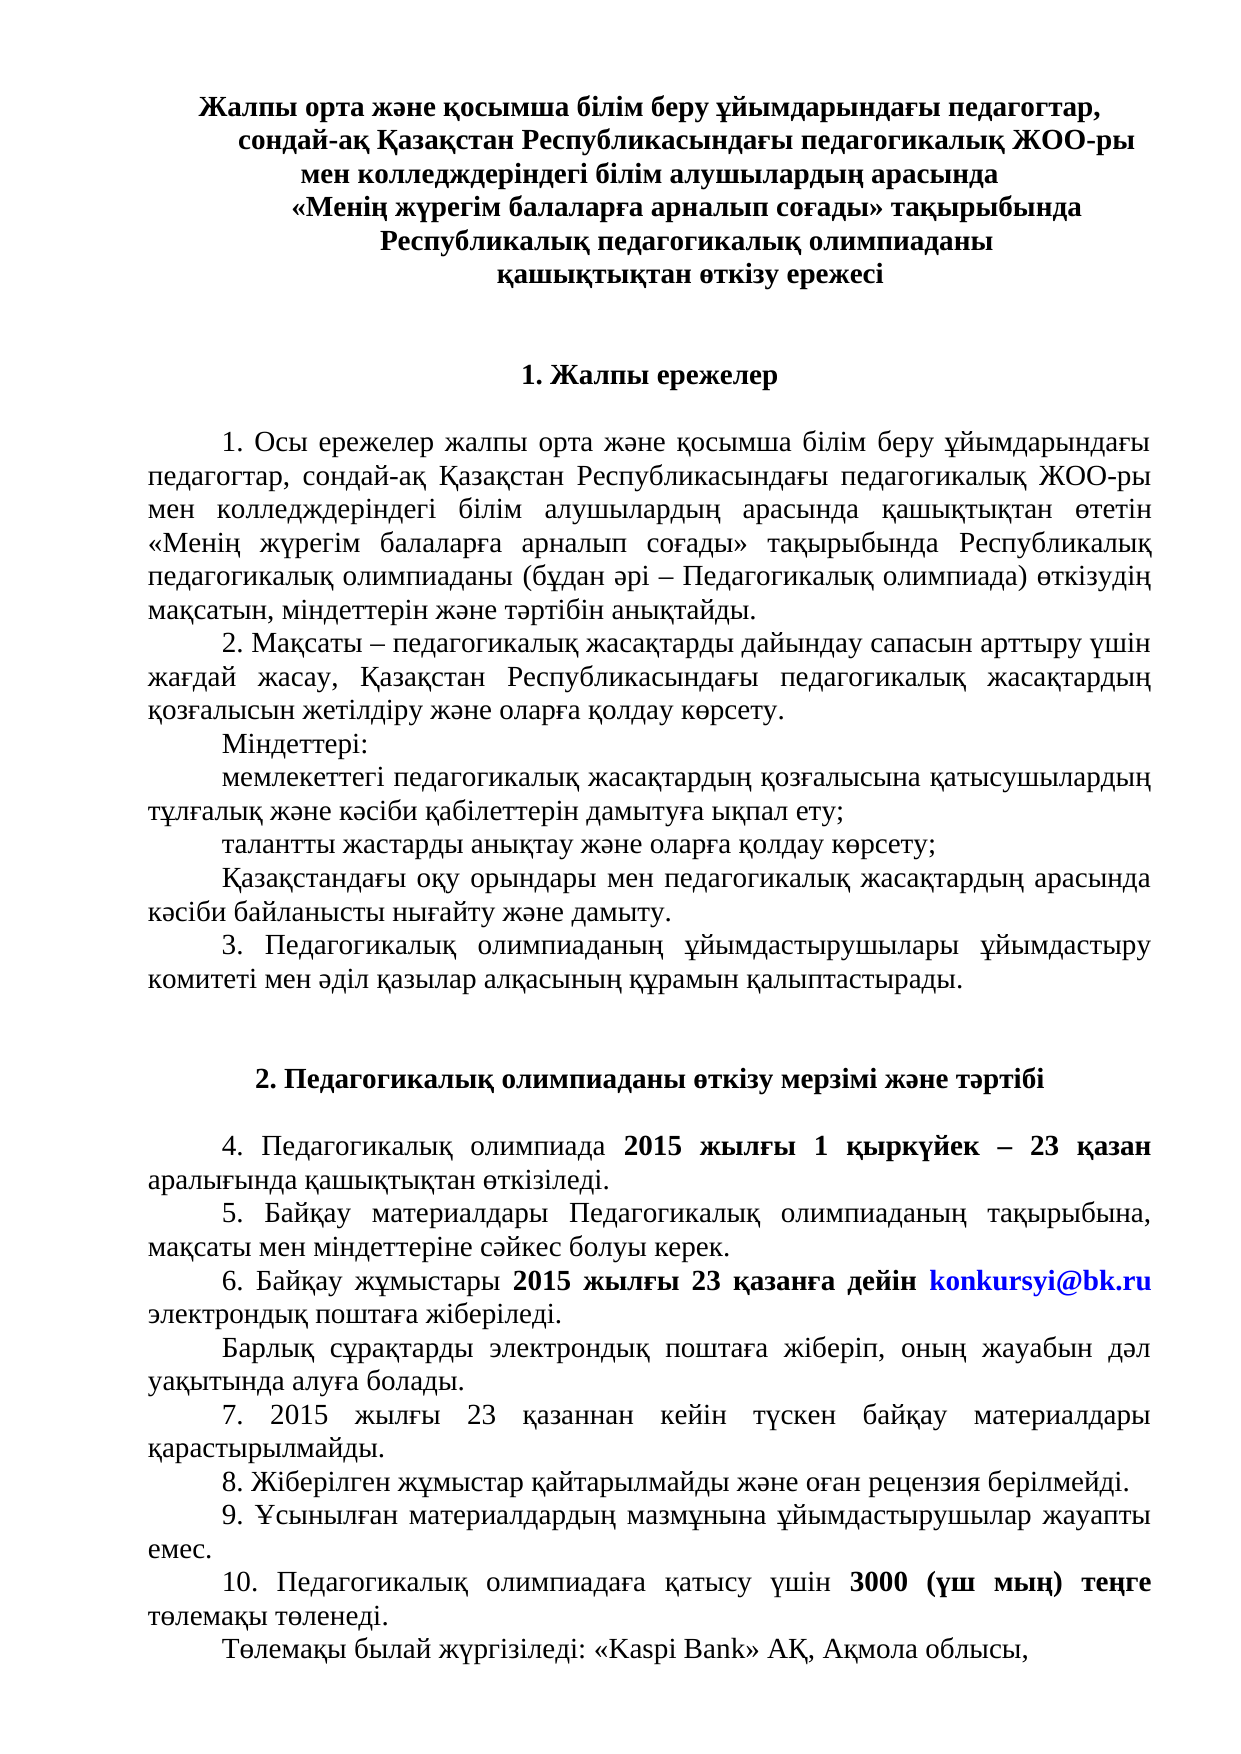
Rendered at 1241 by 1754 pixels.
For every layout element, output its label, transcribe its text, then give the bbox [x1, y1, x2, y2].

text сондай-ақ Қазақстан Республикасындағы педагогикалық ЖОО-ры мен колледждеріндегі білім алушылардың арасында [148, 122, 1152, 189]
text 1. Осы ережелер жалпы орта және қосымша білім беру ұйымдарындағы педагогтар, сондай-ақ Қазақстан Республикасындағы педагогикалық ЖОО-ры мен колледждеріндегі білім алушылардың арасында қашықтықтан өтетін «Менің жүрегім балаларға арналып соғады» тақырыбында Республикалық педагогикалық олимпиаданы (бұдан әрі – Педагогикалық олимпиада) өткізудің мақсатын, міндеттерін және тәртібін анықтайды. [148, 424, 1152, 625]
text 1. Жалпы ережелер [148, 357, 1152, 391]
text 4. Педагогикалық олимпиада 2015 жылғы 1 қыркүйек – 23 қазан аралығында қашықтықтан өткізіледі. [148, 1128, 1152, 1196]
text Жалпы орта және қосымша білім беру ұйымдарындағы педагогтар, [148, 89, 1152, 122]
text Қазақстандағы оқу орындары мен педагогикалық жасақтардың арасында кәсіби байланысты нығайту және дамыту. [148, 860, 1152, 927]
text 10. Педагогикалық олимпиадаға қатысу үшін 3000 (үш мың) теңге төлемақы төленеді. [148, 1564, 1152, 1632]
text қашықтықтан өткізу ережесі [148, 256, 1152, 290]
text Міндеттері: [148, 726, 1152, 759]
text Барлық сұрақтарды электрондық поштаға жіберіп, оның жауабын дәл уақытында алуға болады. [148, 1330, 1152, 1397]
text 2. Мақсаты – педагогикалық жасақтарды дайындау сапасын арттыру үшін жағдай жасау, Қазақстан Республикасындағы педагогикалық жасақтардың қозғалысын жетілдіру және оларға қолдау көрсету. [148, 625, 1152, 726]
text 6. Байқау жұмыстары 2015 жылғы 23 қазанға дейін konkursyi@bk.ru электрондық поштаға жіберіледі. [148, 1263, 1152, 1330]
text 9. Ұсынылған материалдардың мазмұнына ұйымдастырушылар жауапты емес. [148, 1497, 1152, 1564]
text мемлекеттегі педагогикалық жасақтардың қозғалысына қатысушылардың тұлғалық және кәсіби қабілеттерін дамытуға ықпал ету; [148, 759, 1152, 827]
text Республикалық педагогикалық олимпиаданы [148, 223, 1152, 256]
text Төлемақы былай жүргізіледі: «Kaspi Bank» АҚ, Ақмола облысы, [148, 1632, 1152, 1665]
text 5. Байқау материалдары Педагогикалық олимпиаданың тақырыбына, мақсаты мен міндеттеріне сәйкес болуы керек. [148, 1196, 1152, 1263]
text «Менің жүрегім балаларға арналып соғады» тақырыбында [148, 189, 1152, 223]
text талантты жастарды анықтау және оларға қолдау көрсету; [148, 827, 1152, 860]
text 2. Педагогикалық олимпиаданы өткізу мерзімі және тәртібі [148, 1061, 1152, 1095]
text 8. Жіберілген жұмыстар қайтарылмайды және оған рецензия берілмейді. [148, 1464, 1152, 1497]
text 7. 2015 жылғы 23 қазаннан кейін түскен байқау материалдары қарастырылмайды. [148, 1397, 1152, 1464]
text 3. Педагогикалық олимпиаданың ұйымдастырушылары ұйымдастыру комитеті мен әділ қазылар алқасының құрамын қалыптастырады. [148, 927, 1152, 994]
